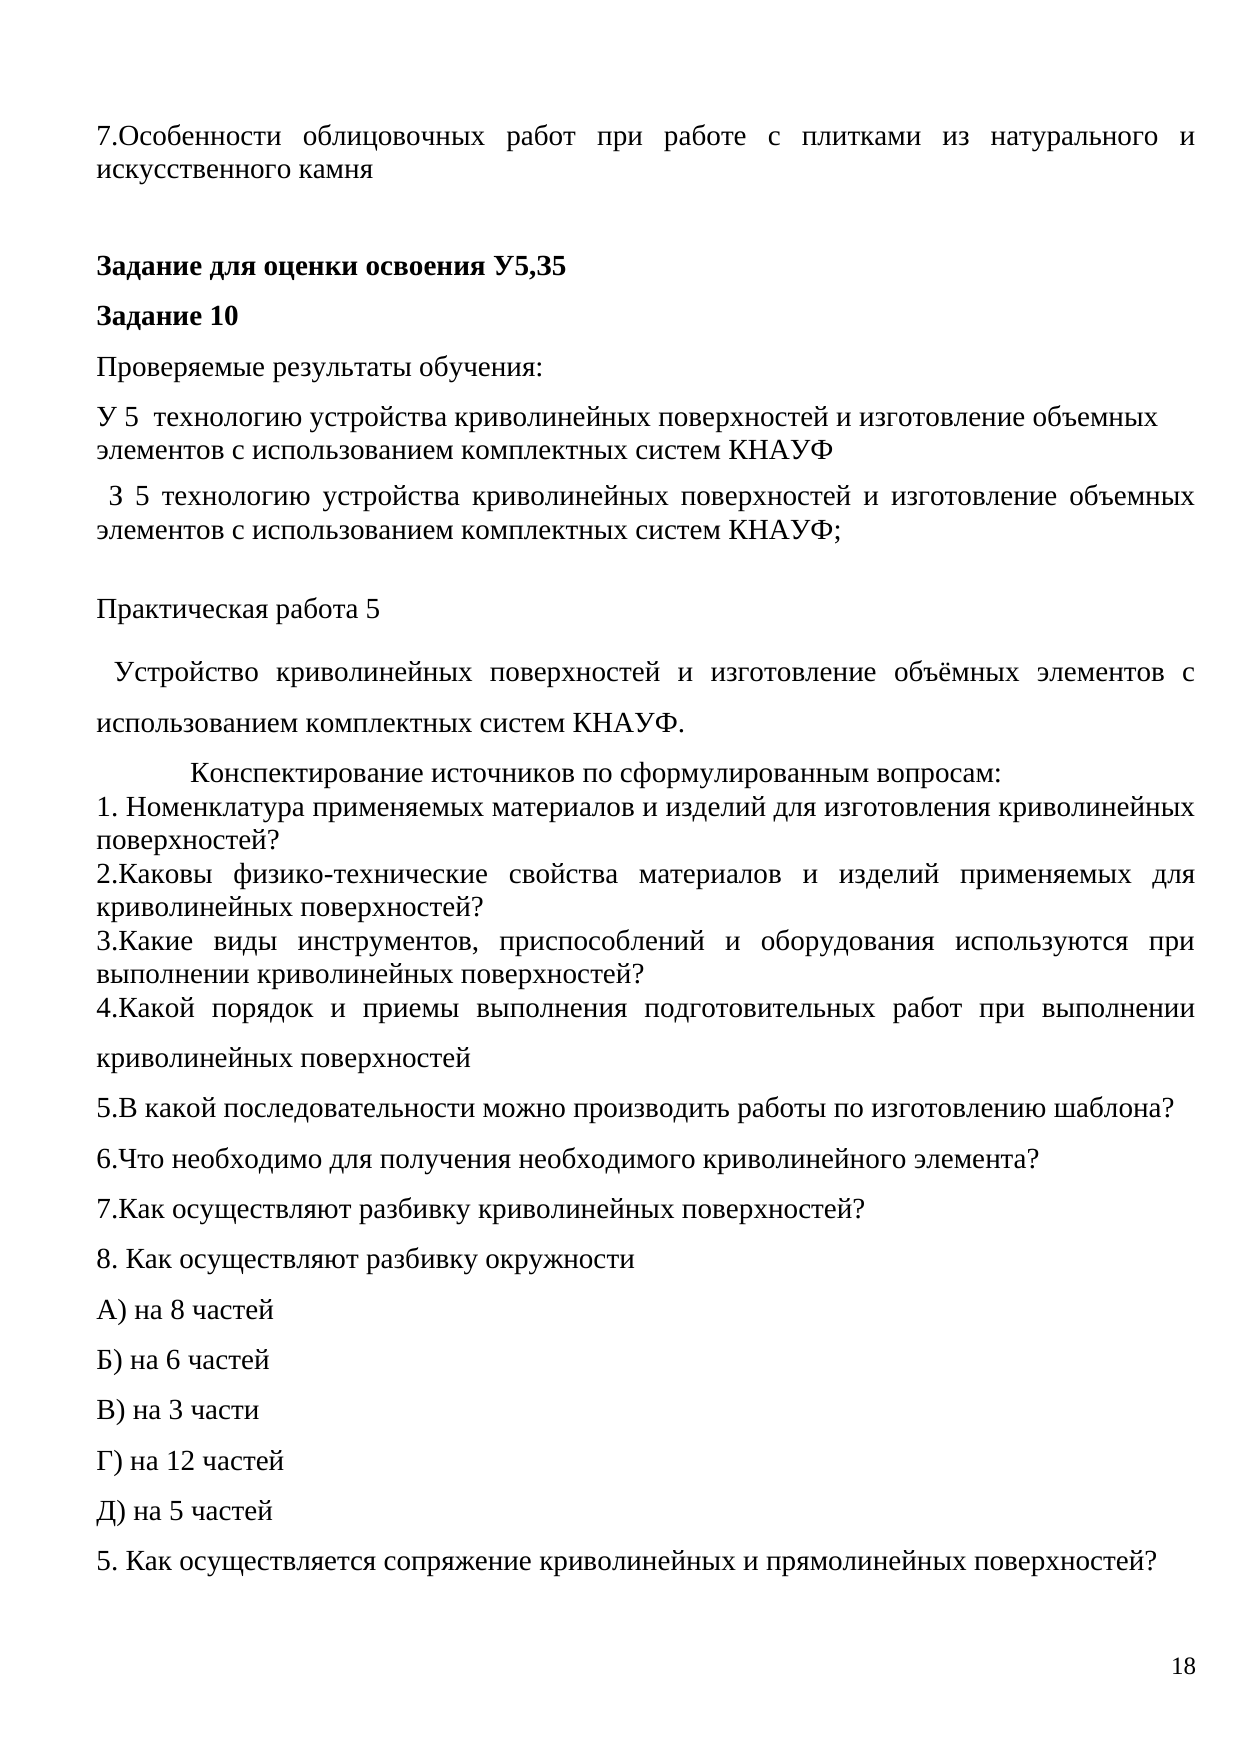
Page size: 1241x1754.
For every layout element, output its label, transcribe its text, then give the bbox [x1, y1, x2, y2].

text 6.Что необходимо для получения необходимого криволинейного элемента? [96, 1141, 1196, 1174]
text В) на 3 части [96, 1392, 1196, 1426]
text 3.Какие виды инструментов, приспособлений и оборудования используются при выполнении криволинейных поверхностей? [96, 923, 1196, 990]
text Проверяемые результаты обучения: [96, 349, 1196, 382]
text 7.Особенности облицовочных работ при работе с плитками из натурального и искусственного камня [96, 118, 1196, 185]
text Задание для оценки освоения У5,З5 [96, 248, 1196, 282]
text 2.Каковы физико-технические свойства материалов и изделий применяемых для криволинейных поверхностей? [96, 856, 1196, 923]
text Г) на 12 частей [96, 1443, 1196, 1476]
text Практическая работа 5 [96, 592, 1196, 625]
text 8. Как осуществляют разбивку окружности [96, 1241, 1196, 1275]
text Конспектирование источников по сформулированным вопросам: [190, 755, 1196, 789]
text А) на 8 частей [96, 1292, 1196, 1325]
text 5. Как осуществляется сопряжение криволинейных и прямолинейных поверхностей? [96, 1543, 1196, 1577]
text Устройство криволинейных поверхностей и изготовление объёмных элементов с использованием комплектных систем КНАУФ. [96, 654, 1196, 738]
text 5.В какой последовательности можно производить работы по изготовлению шаблона? [96, 1091, 1196, 1124]
text З 5 технологию устройства криволинейных поверхностей и изготовление объемных элементов с использованием комплектных систем КНАУФ; [96, 478, 1196, 546]
text Задание 10 [96, 298, 1196, 332]
text 1. Номенклатура применяемых материалов и изделий для изготовления криволинейных поверхностей? [96, 789, 1196, 856]
text 7.Как осуществляют разбивку криволинейных поверхностей? [96, 1191, 1196, 1225]
text У 5 технологию устройства криволинейных поверхностей и изготовление объемных элементов с использованием комплектных систем КНАУФ [96, 399, 1196, 466]
text Д) на 5 частей [96, 1493, 1196, 1527]
text 4.Какой порядок и приемы выполнения подготовительных работ при выполнении криволинейных поверхностей [96, 990, 1196, 1074]
text Б) на 6 частей [96, 1342, 1196, 1376]
